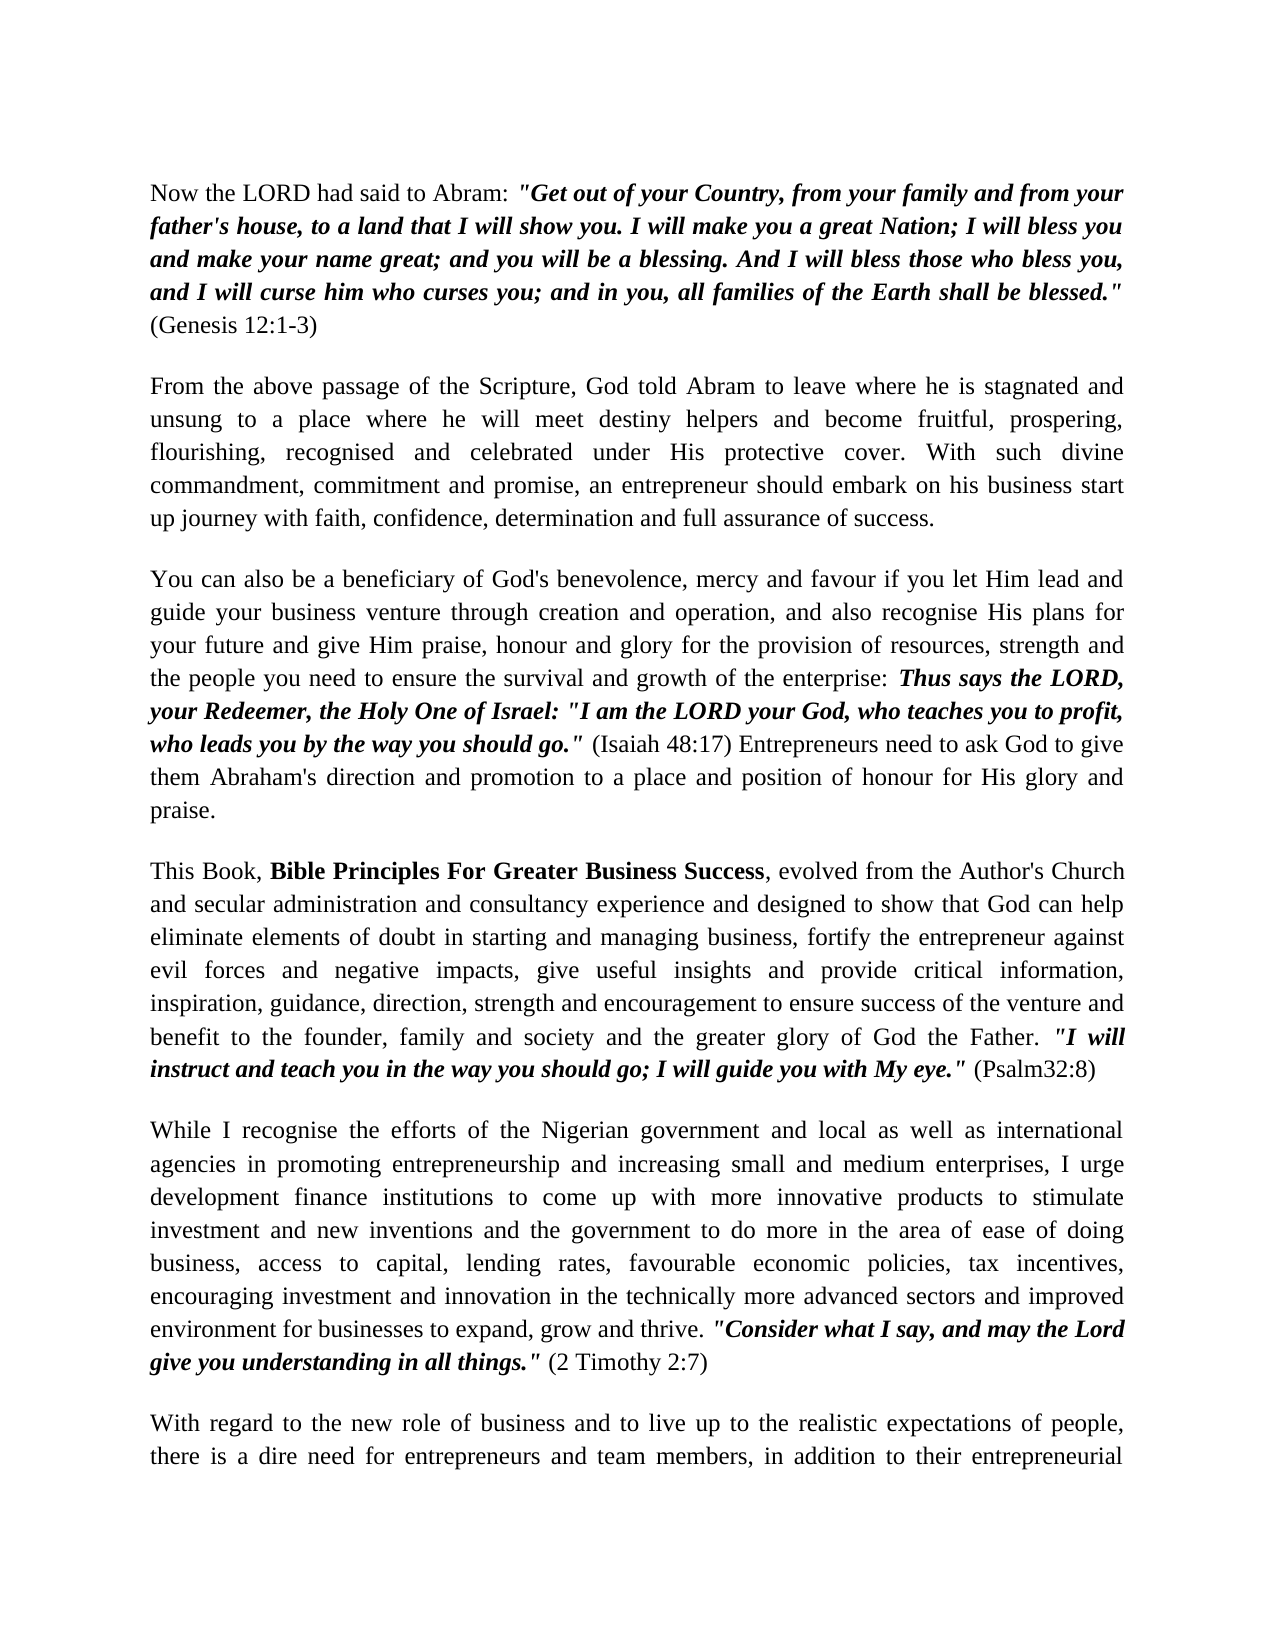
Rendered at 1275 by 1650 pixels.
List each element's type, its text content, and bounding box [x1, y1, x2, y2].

text While I recognise the efforts of the Nigerian government and local as well as international agencies in promoting entrepreneurship and increasing small and medium enterprises, I urge development finance institutions to come up with more innovative products to stimulate investment and new inventions and the government to do more in the area of ease of doing business, access to capital, lending rates, favourable economic policies, tax incentives, encouraging investment and innovation in the technically more advanced sectors and improved environment for businesses to expand, grow and thrive. "Consider what I say, and may the Lord give you understanding in all things." (2 Timothy 2:7) [150, 1116, 1125, 1376]
text From the above passage of the Scripture, God told Abram to leave where he is stagnated and unsung to a place where he will meet destiny helpers and become fruitful, prospering, flourishing, recognised and celebrated under His protective cover. With such divine commandment, commitment and promise, an entrepreneur should embark on his business start up journey with faith, confidence, determination and full assurance of success. [150, 371, 1125, 532]
text This Book, Bible Principles For Greater Business Success, evolved from the Author's Church and secular administration and consultancy experience and designed to show that God can help eliminate elements of doubt in starting and managing business, fortify the entrepreneur against evil forces and negative impacts, give useful insights and provide critical information, inspiration, guidance, direction, strength and encouragement to ensure success of the venture and benefit to the founder, family and society and the greater glory of God the Father. "I will instruct and teach you in the way you should go; I will guide you with My eye." (Psalm32:8) [150, 856, 1125, 1083]
text Now the LORD had said to Abram: "Get out of your Country, from your family and from your father's house, to a land that I will show you. I will make you a great Nation; I will bless you and make your name great; and you will be a blessing. And I will bless those who bless you, and I will curse him who curses you; and in you, all families of the Earth shall be blessed." (Genesis 12:1-3) [150, 178, 1125, 339]
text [150, 1408, 1125, 1469]
text You can also be a beneficiary of God's benevolence, mercy and favour if you let Him lead and guide your business venture through creation and operation, and also recognise His plans for your future and give Him praise, honour and glory for the provision of resources, strength and the people you need to ensure the survival and growth of the enterprise: Thus says the LORD, your Redeemer, the Holy One of Israel: "I am the LORD your God, who teaches you to profit, who leads you by the way you should go." (Isaiah 48:17) Entrepreneurs need to ask God to give them Abraham's direction and promotion to a place and position of honour for His glory and praise. [150, 564, 1125, 824]
